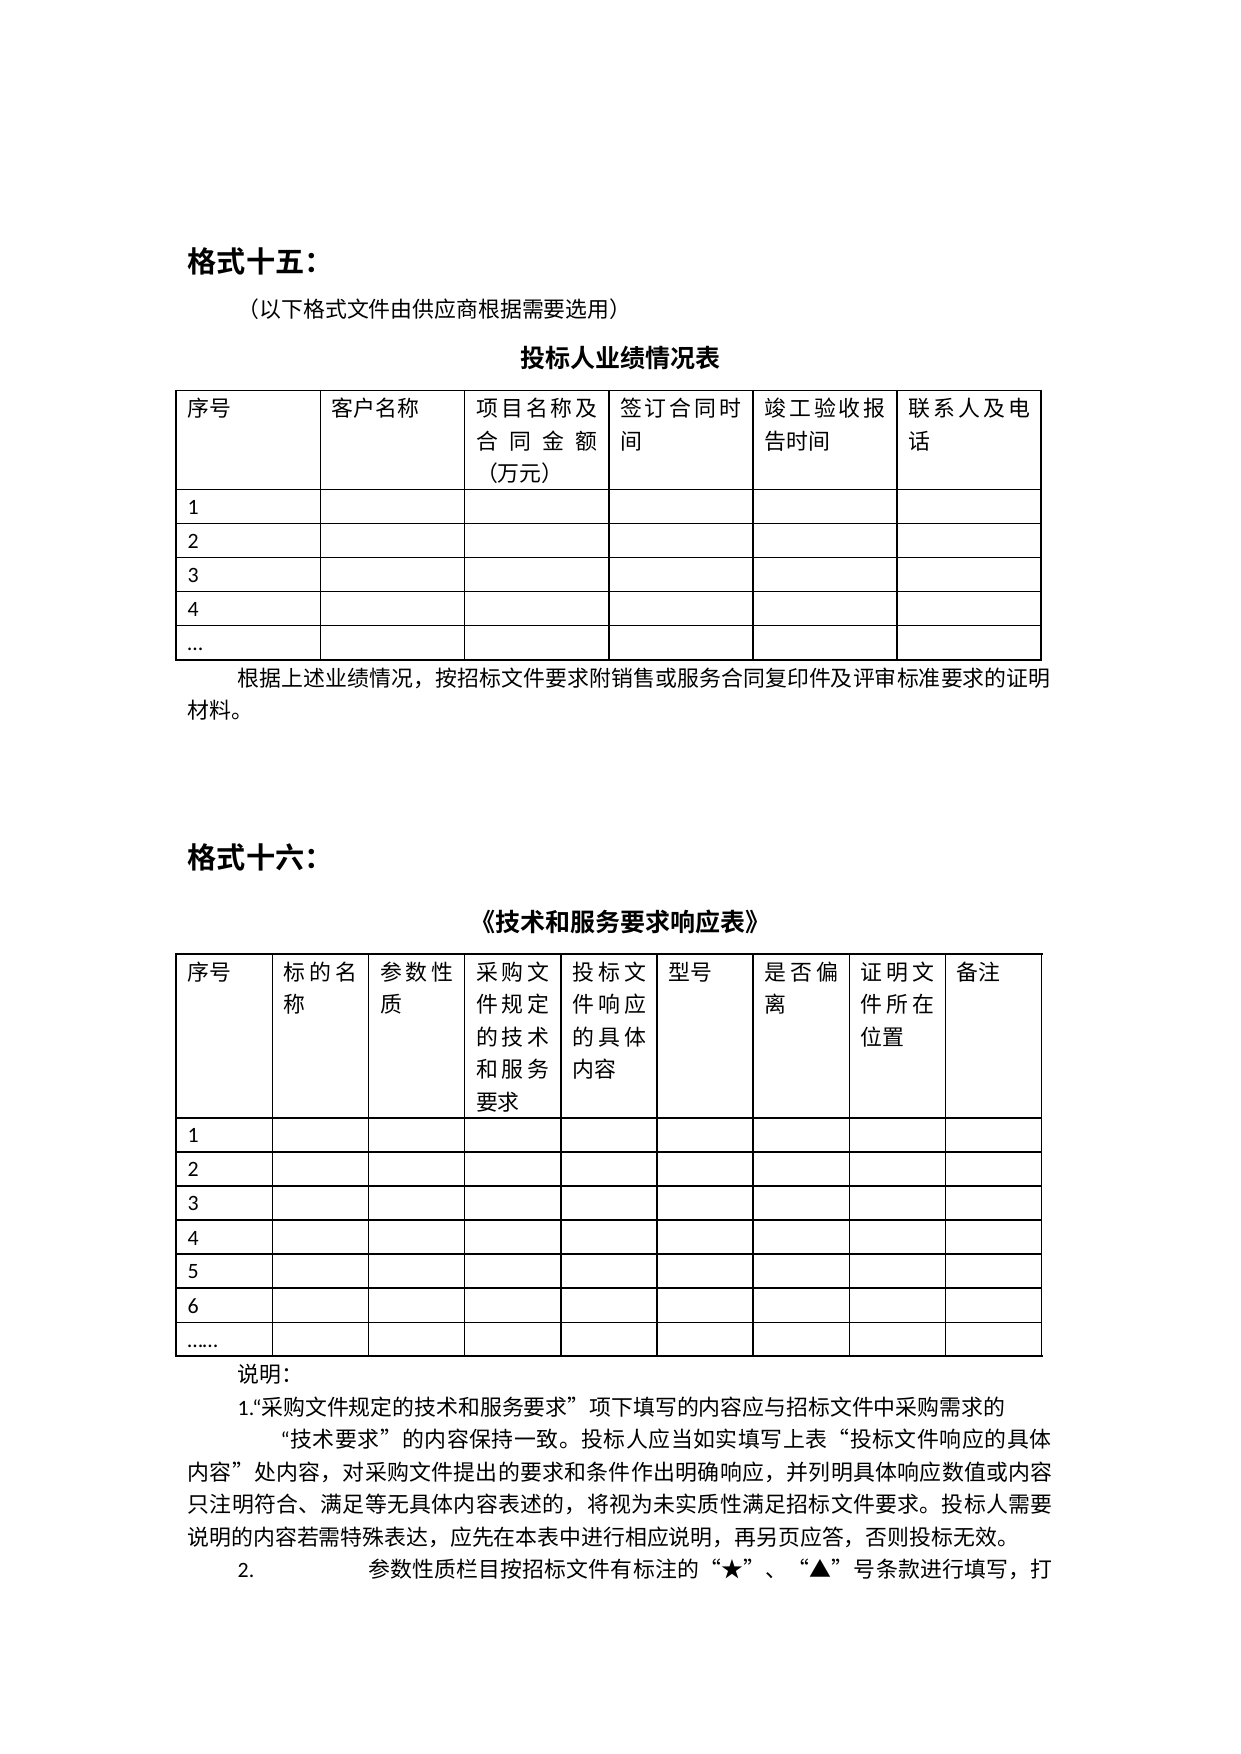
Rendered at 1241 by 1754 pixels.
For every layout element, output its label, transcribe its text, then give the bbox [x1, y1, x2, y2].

table_cell [465, 1119, 560, 1151]
table_cell [465, 1255, 560, 1287]
table_header 项目名称及合同金额（万元） [465, 391, 608, 488]
table_header 联系人及电话 [898, 391, 1040, 488]
table_cell [273, 1221, 368, 1253]
table_cell [465, 1221, 560, 1253]
table_cell [946, 1153, 1041, 1185]
table_cell [850, 1187, 945, 1219]
table_cell [946, 1255, 1041, 1287]
table_cell [946, 1221, 1041, 1253]
table_cell [465, 558, 608, 591]
table_cell [850, 1255, 945, 1287]
table_cell [754, 1187, 849, 1219]
table_cell [273, 1119, 368, 1151]
table_cell … [177, 626, 320, 659]
table_cell [946, 1187, 1041, 1219]
text 根据上述业绩情况，按招标文件要求附销售或服务合同复印件及评审标准要求的证明材料。 [187, 660, 1053, 725]
table_cell [610, 558, 752, 591]
table_cell [658, 1289, 752, 1321]
text 1.“采购文件规定的技术和服务要求”项下填写的内容应与招标文件中采购需求的 “技术要求”的内容保持一致。投标人应当如实填写上表“投标文件响应的具体内容”处内容，对采购文件提出的要求和条件作出明确响应，并列明具体响应数值或内容，只注明符合、满足等无具体内容表述的，将视为未实质性满足招标文件要求。投标人需要说明的内容若需特殊表达，应先在本表中进行相应说明，再另页应答，否则投标无效。 [187, 1389, 1053, 1552]
table_cell [610, 592, 752, 625]
table_cell 4 [177, 1221, 272, 1253]
table_header 备注 [946, 955, 1041, 1117]
table_cell [898, 592, 1040, 625]
table_cell [465, 524, 608, 557]
table_cell [658, 1221, 752, 1253]
table_header 序号 [177, 391, 320, 488]
table_cell 6 [177, 1289, 272, 1321]
table_cell [754, 626, 896, 659]
table_header 序号 [177, 955, 272, 1117]
table_cell [946, 1323, 1041, 1355]
table_cell [321, 558, 464, 591]
table_cell [610, 626, 752, 659]
table_cell [465, 1187, 560, 1219]
table_cell [465, 1289, 560, 1321]
table_cell 3 [177, 1187, 272, 1219]
table_cell [369, 1119, 464, 1151]
table_cell [946, 1289, 1041, 1321]
table_cell [754, 1119, 849, 1151]
table_cell [658, 1119, 752, 1151]
table_cell [898, 524, 1040, 557]
table_cell [754, 558, 896, 591]
table_cell [850, 1323, 945, 1355]
table_cell [562, 1119, 656, 1151]
table_cell [562, 1323, 656, 1355]
table_cell [465, 1323, 560, 1355]
table_cell [465, 592, 608, 625]
table_cell [898, 626, 1040, 659]
table_cell [273, 1255, 368, 1287]
table_cell [369, 1255, 464, 1287]
table_cell …… [177, 1323, 272, 1355]
table_header 参数性质 [369, 955, 464, 1117]
table_cell [273, 1187, 368, 1219]
table_cell [658, 1323, 752, 1355]
table_cell [321, 592, 464, 625]
text （以下格式文件由供应商根据需要选用） [187, 292, 1053, 324]
table_header 客户名称 [321, 391, 464, 488]
table_cell [465, 490, 608, 523]
table_cell [369, 1221, 464, 1253]
table_cell [610, 524, 752, 557]
table_cell [898, 490, 1040, 523]
table_cell [321, 626, 464, 659]
table_cell [465, 1153, 560, 1185]
table_cell [273, 1323, 368, 1355]
table_cell [754, 490, 896, 523]
text 格式十五： [187, 227, 1053, 292]
table_header 标的名称 [273, 955, 368, 1117]
table_cell [321, 490, 464, 523]
table_cell [658, 1255, 752, 1287]
table_cell [850, 1221, 945, 1253]
table_cell [273, 1289, 368, 1321]
table_cell [850, 1153, 945, 1185]
text 格式十六： [187, 823, 1053, 888]
table_cell [754, 1221, 849, 1253]
table_cell 3 [177, 558, 320, 591]
table_cell [465, 626, 608, 659]
table_cell [754, 592, 896, 625]
table_header 型号 [658, 955, 752, 1117]
table_header 证明文件所在位置 [850, 955, 945, 1117]
table_cell 1 [177, 490, 320, 523]
text 《技术和服务要求响应表》 [187, 888, 1053, 953]
table_header 采购文件规定的技术和服务要求 [465, 955, 560, 1117]
table_header 是否偏离 [754, 955, 849, 1117]
table_cell [273, 1153, 368, 1185]
table_cell [369, 1153, 464, 1185]
table_cell 4 [177, 592, 320, 625]
table_cell [754, 1289, 849, 1321]
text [187, 1552, 1053, 1584]
table_cell [369, 1289, 464, 1321]
table_cell 2 [177, 1153, 272, 1185]
table_header 竣工验收报告时间 [754, 391, 896, 488]
table_cell [369, 1323, 464, 1355]
table_cell [754, 524, 896, 557]
table_cell [369, 1187, 464, 1219]
table_cell [850, 1119, 945, 1151]
table_cell [562, 1187, 656, 1219]
table_cell 2 [177, 524, 320, 557]
table_cell 5 [177, 1255, 272, 1287]
table_cell [946, 1119, 1041, 1151]
table_cell [562, 1153, 656, 1185]
table_cell [658, 1153, 752, 1185]
text 说明： [187, 1357, 1053, 1389]
table_cell [754, 1255, 849, 1287]
table_cell [562, 1255, 656, 1287]
table_header 投标文件响应的具体内容 [562, 955, 656, 1117]
table_cell [321, 524, 464, 557]
table_header 签订合同时间 [610, 391, 752, 488]
table_cell [754, 1323, 849, 1355]
table_cell [898, 558, 1040, 591]
table_cell [850, 1289, 945, 1321]
table_cell [754, 1153, 849, 1185]
table_cell [658, 1187, 752, 1219]
table_cell 1 [177, 1119, 272, 1151]
table_cell [562, 1289, 656, 1321]
table_cell [610, 490, 752, 523]
text 投标人业绩情况表 [187, 324, 1053, 389]
table_cell [562, 1221, 656, 1253]
